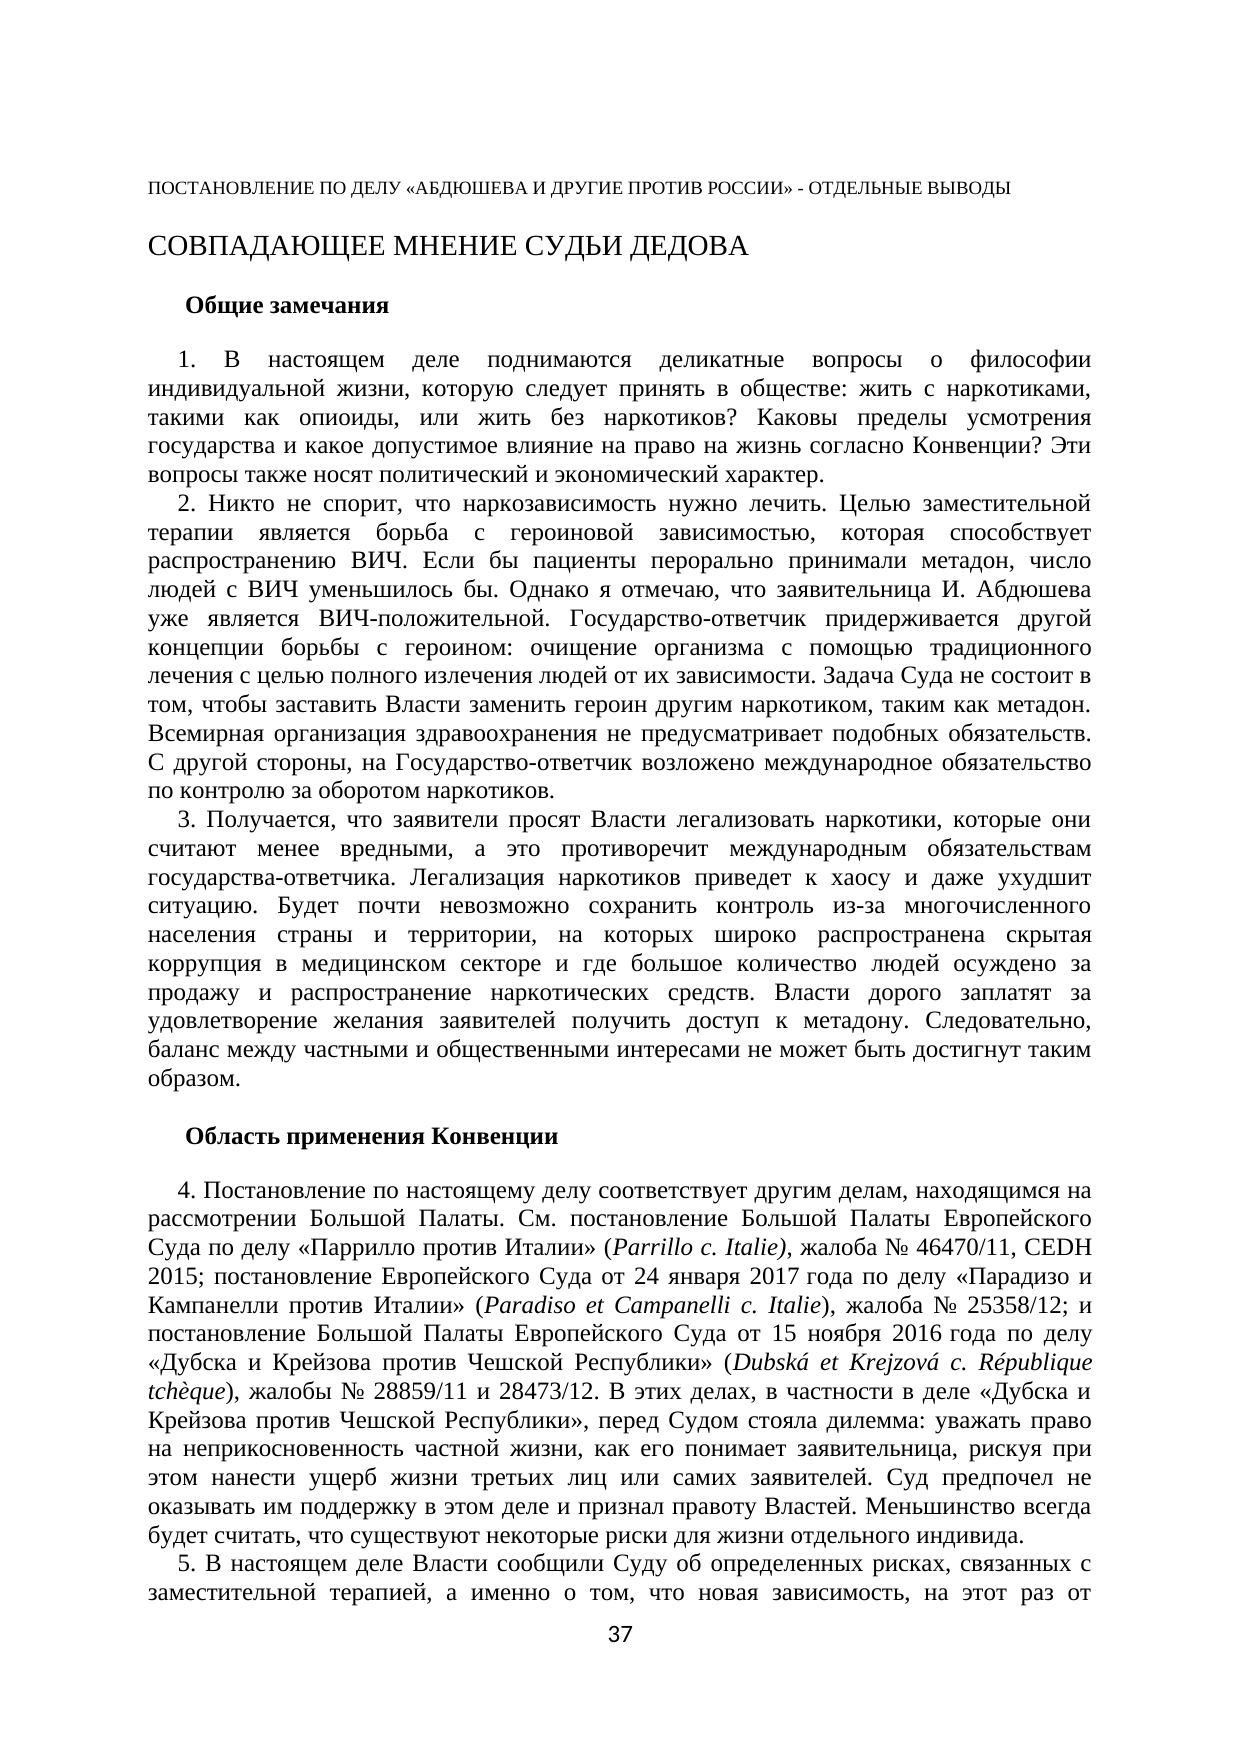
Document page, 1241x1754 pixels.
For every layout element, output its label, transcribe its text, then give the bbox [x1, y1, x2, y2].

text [148, 1548, 1092, 1606]
text 4. Постановление по настоящему делу соответствует другим делам, находящимся на рассмотрении Большой Палаты. См. постановление Большой Палаты Европейского Суда по делу «Паррилло против Италии» (Parrillo c. Italie), жалоба № 46470/11, CEDH 2015; постановление Европейского Суда от 24 января 2017 года по делу «Парадизо и Кампанелли против Италии» (Paradiso et Campanelli c. Italie), жалоба № 25358/12; и постановление Большой Палаты Европейского Суда от 15 ноября 2016 года по делу «Дубска и Крейзова против Чешской Республики» (Dubská et Krejzová c. République tchèque), жалобы № 28859/11 и 28473/12. В этих делах, в частности в деле «Дубска и Крейзова против Чешской Республики», перед Судом стояла дилемма: уважать право на неприкосновенность частной жизни, как его понимает заявительница, рискуя при этом нанести ущерб жизни третьих лиц или самих заявителей. Суд предпочел не оказывать им поддержку в этом деле и признал правоту Властей. Меньшинство всегда будет считать, что существуют некоторые риски для жизни отдельного индивида. [148, 1175, 1092, 1548]
list Область применения Конвенции [185, 1121, 1092, 1150]
list Общие замечания [185, 291, 1092, 319]
text 1. В настоящем деле поднимаются деликатные вопросы о философии индивидуальной жизни, которую следует принять в обществе: жить с наркотиками, такими как опиоиды, или жить без наркотиков? Каковы пределы усмотрения государства и какое допустимое влияние на право на жизнь согласно Конвенции? Эти вопросы также носят политический и экономический характер. [148, 344, 1092, 488]
text 3. Получается, что заявители просят Власти легализовать наркотики, которые они считают менее вредными, а это противоречит международным обязательствам государства-ответчика. Легализация наркотиков приведет к хаосу и даже ухудшит ситуацию. Будет почти невозможно сохранить контроль из-за многочисленного населения страны и территории, на которых широко распространена скрытая коррупция в медицинском секторе и где большое количество людей осуждено за продажу и распространение наркотических средств. Власти дорого заплатят за удовлетворение желания заявителей получить доступ к метадону. Следовательно, баланс между частными и общественными интересами не может быть достигнут таким образом. [148, 804, 1092, 1092]
text 2. Никто не спорит, что наркозависимость нужно лечить. Целью заместительной терапии является борьба с героиновой зависимостью, которая способствует распространению ВИЧ. Если бы пациенты перорально принимали метадон, число людей с ВИЧ уменьшилось бы. Однако я отмечаю, что заявительница И. Абдюшева уже является ВИЧ-положительной. Государство-ответчик придерживается другой концепции борьбы с героином: очищение организма с помощью традиционного лечения с целью полного излечения людей от их зависимости. Задача Суда не состоит в том, чтобы заставить Власти заменить героин другим наркотиком, таким как метадон. Всемирная организация здравоохранения не предусматривает подобных обязательств. С другой стороны, на Государство-ответчик возложено международное обязательство по контролю за оборотом наркотиков. [148, 488, 1092, 804]
text СОВПАДАЮЩЕЕ МНЕНИЕ СУДЬИ ДЕДОВА [148, 228, 1092, 261]
